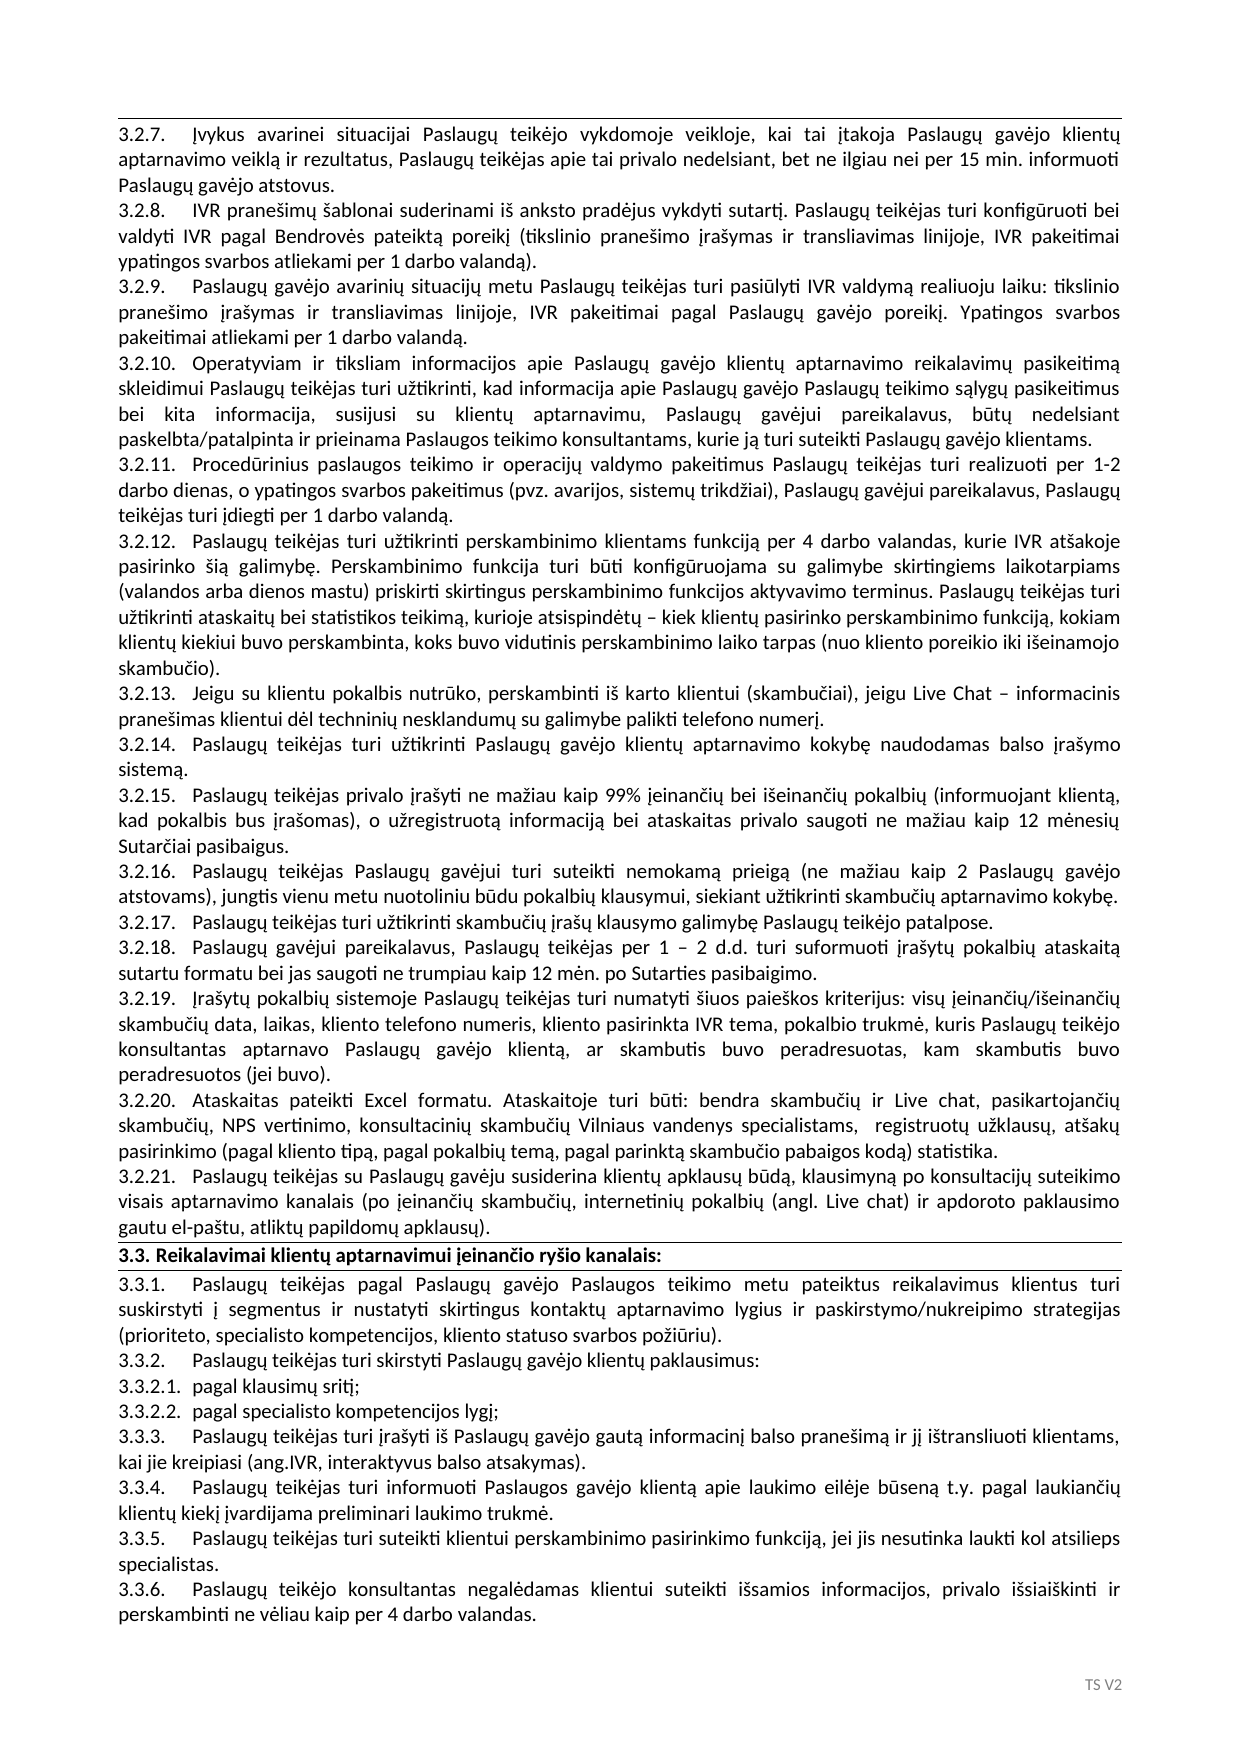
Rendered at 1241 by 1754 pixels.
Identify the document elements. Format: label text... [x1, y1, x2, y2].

list Paslaugų gavėjo avarinių situacijų metu Paslaugų teikėjas turi pasiūlyti IVR valdymą realiuoju laiku: tikslinio pranešimo įrašymas ir transliavimas linijoje, IVR pakeitimai pagal Paslaugų gavėjo poreikį. Ypatingos svarbos pakeitimai atliekami per 1 darbo valandą. [118, 274, 1122, 350]
list Paslaugų gavėjui pareikalavus, Paslaugų teikėjas per 1 – 2 d.d. turi suformuoti įrašytų pokalbių ataskaitą sutartu formatu bei jas saugoti ne trumpiau kaip 12 mėn. po Sutarties pasibaigimo. [118, 934, 1122, 985]
list Paslaugų teikėjas turi skirstyti Paslaugų gavėjo klientų paklausimus: [118, 1347, 1122, 1373]
list pagal specialisto kompetencijos lygį; [118, 1398, 1122, 1424]
list Operatyviam ir tiksliam informacijos apie Paslaugų gavėjo klientų aptarnavimo reikalavimų pasikeitimą skleidimui Paslaugų teikėjas turi užtikrinti, kad informacija apie Paslaugų gavėjo Paslaugų teikimo sąlygų pasikeitimus bei kita informacija, susijusi su klientų aptarnavimu, Paslaugų gavėjui pareikalavus, būtų nedelsiant paskelbta/patalpinta ir prieinama Paslaugos teikimo konsultantams, kurie ją turi suteikti Paslaugų gavėjo klientams. [118, 350, 1122, 452]
list Paslaugų teikėjas turi užtikrinti Paslaugų gavėjo klientų aptarnavimo kokybę naudodamas balso įrašymo sistemą. [118, 731, 1122, 782]
list Paslaugų teikėjo konsultantas negalėdamas klientui suteikti išsamios informacijos, privalo išsiaiškinti ir perskambinti ne vėliau kaip per 4 darbo valandas. [118, 1576, 1122, 1627]
list Paslaugų teikėjas Paslaugų gavėjui turi suteikti nemokamą prieigą (ne mažiau kaip 2 Paslaugų gavėjo atstovams), jungtis vienu metu nuotoliniu būdu pokalbių klausymui, siekiant užtikrinti skambučių aptarnavimo kokybę. [118, 858, 1122, 909]
list Paslaugų teikėjas turi užtikrinti skambučių įrašų klausymo galimybę Paslaugų teikėjo patalpose. [118, 909, 1122, 934]
list Reikalavimai klientų aptarnavimui įeinančio ryšio kanalais: [118, 1243, 1122, 1270]
list Paslaugų teikėjas su Paslaugų gavėju susiderina klientų apklausų būdą, klausimyną po konsultacijų suteikimo visais aptarnavimo kanalais (po įeinančių skambučių, internetinių pokalbių (angl. Live chat) ir apdoroto paklausimo gautu el-paštu, atliktų papildomų apklausų). [118, 1160, 1122, 1242]
list IVR pranešimų šablonai suderinami iš anksto pradėjus vykdyti sutartį. Paslaugų teikėjas turi konfigūruoti bei valdyti IVR pagal Bendrovės pateiktą poreikį (tikslinio pranešimo įrašymas ir transliavimas linijoje, IVR pakeitimai ypatingos svarbos atliekami per 1 darbo valandą). [118, 197, 1122, 274]
list Paslaugų teikėjas turi užtikrinti perskambinimo klientams funkciją per 4 darbo valandas, kurie IVR atšakoje pasirinko šią galimybę. Perskambinimo funkcija turi būti konfigūruojama su galimybe skirtingiems laikotarpiams (valandos arba dienos mastu) priskirti skirtingus perskambinimo funkcijos aktyvavimo terminus. Paslaugų teikėjas turi užtikrinti ataskaitų bei statistikos teikimą, kurioje atsispindėtų – kiek klientų pasirinko perskambinimo funkciją, kokiam klientų kiekiui buvo perskambinta, koks buvo vidutinis perskambinimo laiko tarpas (nuo kliento poreikio iki išeinamojo skambučio). [118, 528, 1122, 680]
list Paslaugų teikėjas turi įrašyti iš Paslaugų gavėjo gautą informacinį balso pranešimą ir jį ištransliuoti klientams, kai jie kreipiasi (ang.IVR, interaktyvus balso atsakymas). [118, 1424, 1122, 1474]
list Paslaugų teikėjas turi informuoti Paslaugos gavėjo klientą apie laukimo eilėje būseną t.y. pagal laukiančių klientų kiekį įvardijama preliminari laukimo trukmė. [118, 1474, 1122, 1525]
list Įrašytų pokalbių sistemoje Paslaugų teikėjas turi numatyti šiuos paieškos kriterijus: visų įeinančių/išeinančių skambučių data, laikas, kliento telefono numeris, kliento pasirinkta IVR tema, pokalbio trukmė, kuris Paslaugų teikėjo konsultantas aptarnavo Paslaugų gavėjo klientą, ar skambutis buvo peradresuotas, kam skambutis buvo peradresuotos (jei buvo). [118, 985, 1122, 1087]
list Paslaugų teikėjas privalo įrašyti ne mažiau kaip 99% įeinančių bei išeinančių pokalbių (informuojant klientą, kad pokalbis bus įrašomas), o užregistruotą informaciją bei ataskaitas privalo saugoti ne mažiau kaip 12 mėnesių Sutarčiai pasibaigus. [118, 782, 1122, 858]
list Ataskaitas pateikti Excel formatu. Ataskaitoje turi būti: bendra skambučių ir Live chat, pasikartojančių skambučių, NPS vertinimo, konsultacinių skambučių Vilniaus vandenys specialistams, registruotų užklausų, atšakų pasirinkimo (pagal kliento tipą, pagal pokalbių temą, pagal parinktą skambučio pabaigos kodą) statistika. [118, 1087, 1122, 1160]
list pagal klausimų sritį; [118, 1373, 1122, 1398]
list Procedūrinius paslaugos teikimo ir operacijų valdymo pakeitimus Paslaugų teikėjas turi realizuoti per 1-2 darbo dienas, o ypatingos svarbos pakeitimus (pvz. avarijos, sistemų trikdžiai), Paslaugų gavėjui pareikalavus, Paslaugų teikėjas turi įdiegti per 1 darbo valandą. [118, 452, 1122, 528]
list Įvykus avarinei situacijai Paslaugų teikėjo vykdomoje veikloje, kai tai įtakoja Paslaugų gavėjo klientų aptarnavimo veiklą ir rezultatus, Paslaugų teikėjas apie tai privalo nedelsiant, bet ne ilgiau nei per 15 min. informuoti Paslaugų gavėjo atstovus. [118, 119, 1122, 197]
list Jeigu su klientu pokalbis nutrūko, perskambinti iš karto klientui (skambučiai), jeigu Live Chat – informacinis pranešimas klientui dėl techninių nesklandumų su galimybe palikti telefono numerį. [118, 680, 1122, 731]
list Paslaugų teikėjas turi suteikti klientui perskambinimo pasirinkimo funkciją, jei jis nesutinka laukti kol atsilieps specialistas. [118, 1525, 1122, 1576]
list Paslaugų teikėjas pagal Paslaugų gavėjo Paslaugos teikimo metu pateiktus reikalavimus klientus turi suskirstyti į segmentus ir nustatyti skirtingus kontaktų aptarnavimo lygius ir paskirstymo/nukreipimo strategijas (prioriteto, specialisto kompetencijos, kliento statuso svarbos požiūriu). [118, 1271, 1122, 1347]
